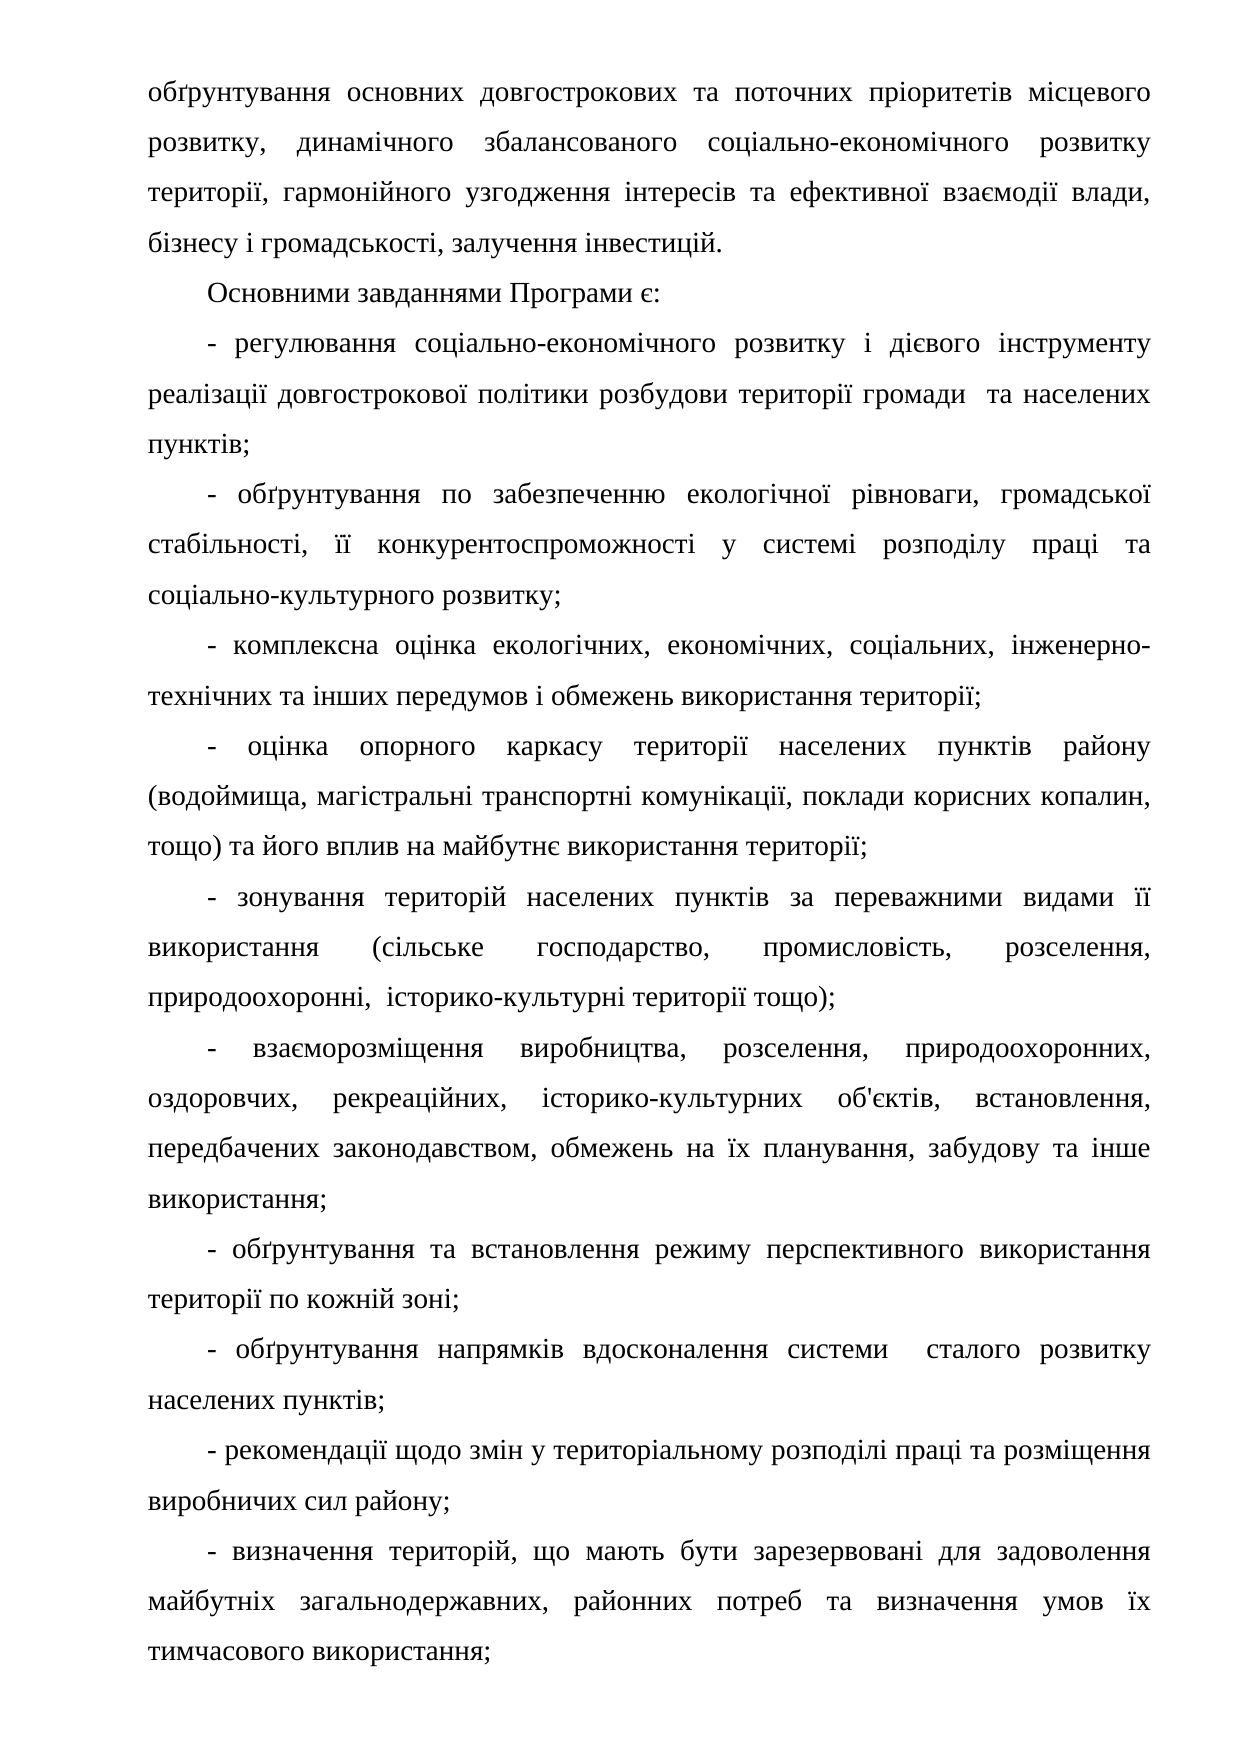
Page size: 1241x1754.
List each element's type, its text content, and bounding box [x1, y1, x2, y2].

text - визначення територій, що мають бути зарезервовані для задоволення майбутніх загальнодержавних, районних потреб та визначення умов їх тимчасового використання; [148, 1533, 1152, 1667]
text Основними завданнями Програми є: [148, 275, 1152, 309]
text - комплексна оцінка екологічних, економічних, соціальних, інженерно-технічних та інших передумов і обмежень використання території; [148, 627, 1152, 711]
text - оцінка опорного каркасу території населених пунктів району (водоймища, магістральні транспортні комунікації, поклади корисних копалин, тощо) та його вплив на майбутнє використання території; [148, 728, 1152, 862]
text - обґрунтування та встановлення режиму перспективного використання території по кожній зоні; [148, 1231, 1152, 1315]
text - обґрунтування по забезпеченню екологічної рівноваги, громадської стабільності, її конкурентоспроможності у системі розподілу праці та соціально-культурного розвитку; [148, 476, 1152, 611]
text - обґрунтування напрямків вдосконалення системи сталого розвитку населених пунктів; [148, 1332, 1152, 1416]
text - регулювання соціально-економічного розвитку і дієвого інструменту реалізації довгострокової політики розбудови території громади та населених пунктів; [148, 325, 1152, 459]
text - рекомендації щодо змін у територіальному розподілі праці та розміщення виробничих сил району; [148, 1432, 1152, 1516]
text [148, 74, 1152, 258]
text - зонування територій населених пунктів за переважними видами її використання (сільське господарство, промисловість, розселення, природоохоронні, історико-культурні території тощо); [148, 879, 1152, 1013]
text - взаєморозміщення виробництва, розселення, природоохоронних, оздоровчих, рекреаційних, історико-культурних об'єктів, встановлення, передбачених законодавством, обмежень на їх планування, забудову та інше використання; [148, 1030, 1152, 1214]
